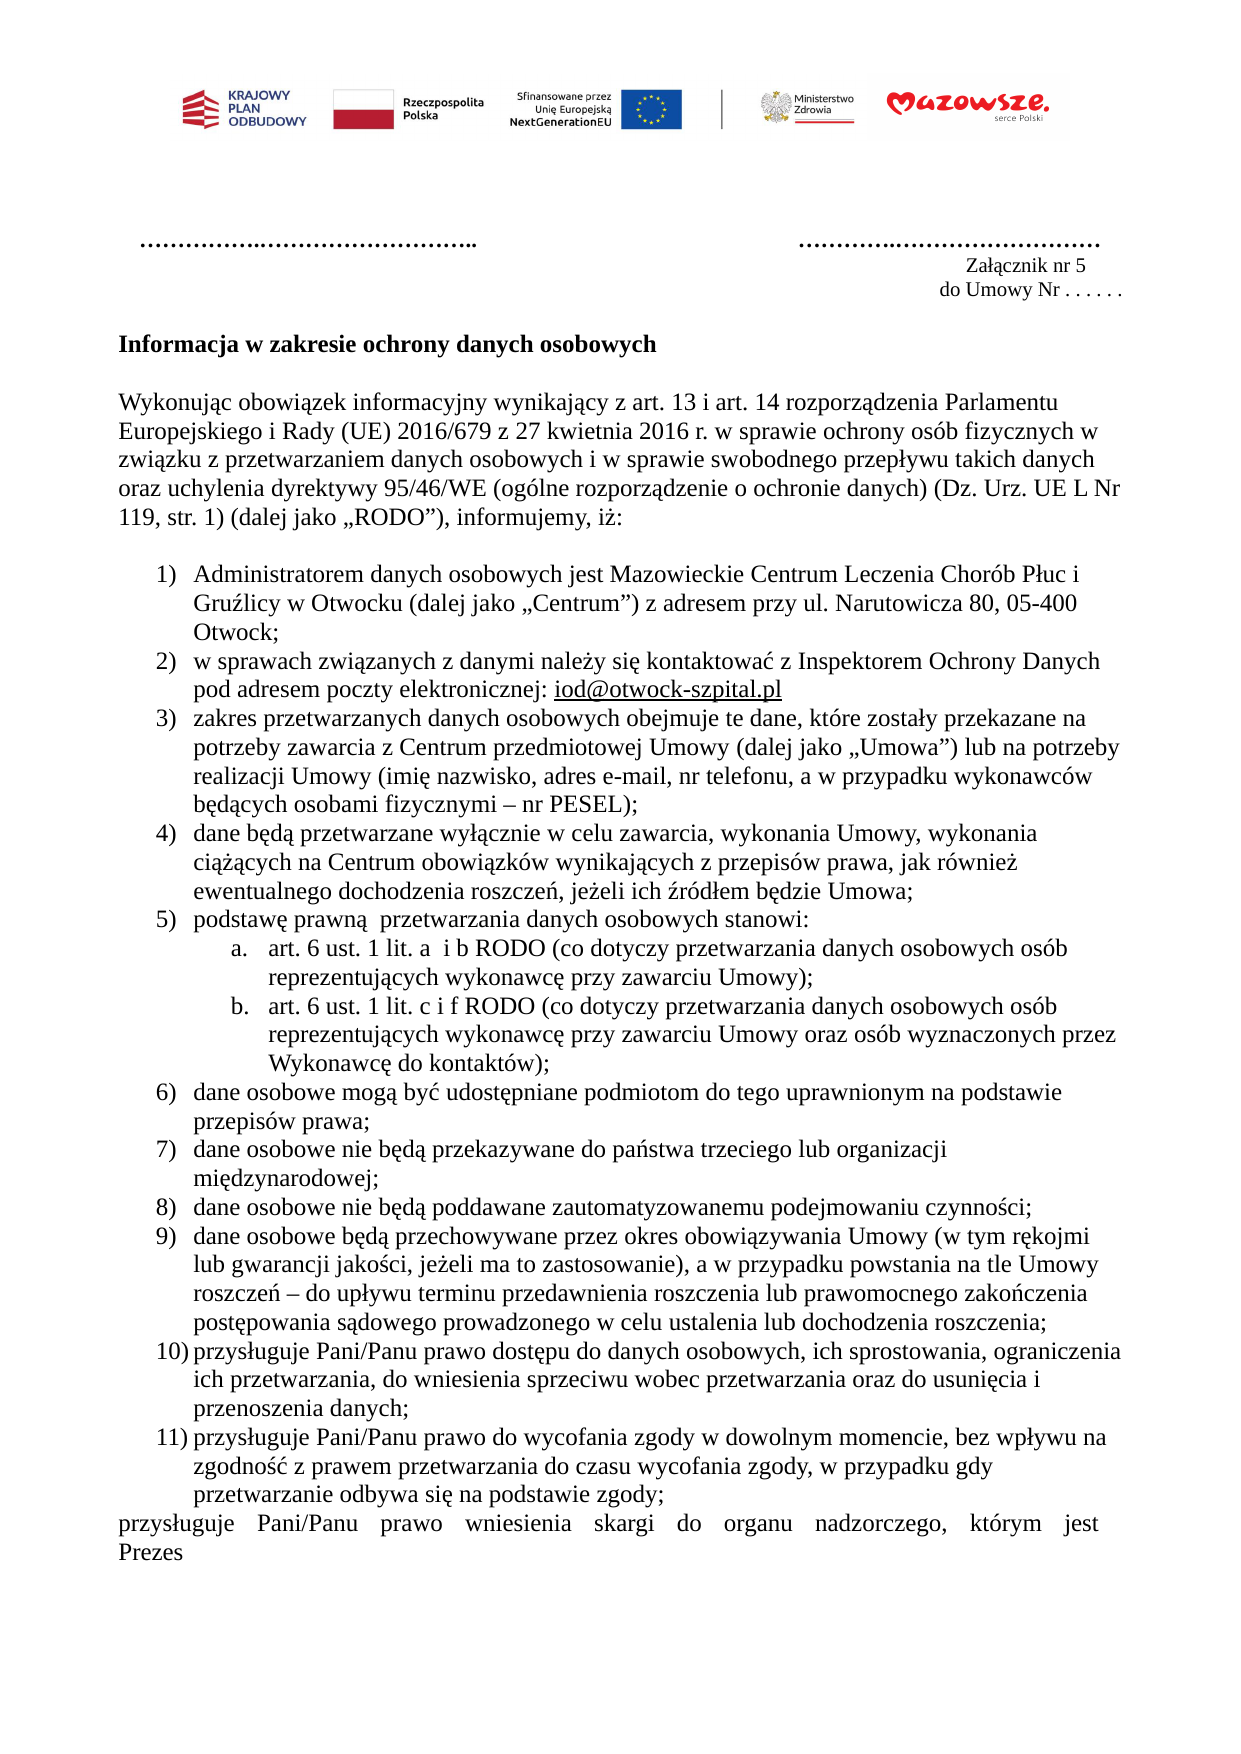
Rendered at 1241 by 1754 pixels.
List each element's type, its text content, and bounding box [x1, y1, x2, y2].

text …………….……………………….. ………….……………………… [118, 226, 1122, 253]
text Wykonując obowiązek informacyjny wynikający z art. 13 i art. 14 rozporządzenia Parlamentu Europejskiego i Rady (UE) 2016/679 z 27 kwietnia 2016 r. w sprawie ochrony osób fizycznych w związku z przetwarzaniem danych osobowych i w sprawie swobodnego przepływu takich danych oraz uchylenia dyrektywy 95/46/WE (ogólne rozporządzenie o ochronie danych) (Dz. Urz. UE L Nr 119, str. 1) (dalej jako „RODO”), informujemy, iż: [118, 387, 1122, 531]
text do Umowy Nr . . . . . . [118, 277, 1122, 301]
list dane osobowe nie będą poddawane zautomatyzowanemu podejmowaniu czynności; [156, 1192, 1122, 1221]
list przysługuje Pani/Panu prawo do wycofania zgody w dowolnym momencie, bez wpływu na zgodność z prawem przetwarzania do czasu wycofania zgody, w przypadku gdy przetwarzanie odbywa się na podstawie zgody; [156, 1422, 1122, 1508]
list art. 6 ust. 1 lit. c i f RODO (co dotyczy przetwarzania danych osobowych osób reprezentujących wykonawcę przy zawarciu Umowy oraz osób wyznaczonych przez Wykonawcę do kontaktów); [231, 991, 1122, 1077]
text Załącznik nr 5 [856, 253, 1122, 277]
list w sprawach związanych z danymi należy się kontaktować z Inspektorem Ochrony Danych pod adresem poczty elektronicznej: iod@otwock-szpital.pl [156, 646, 1122, 703]
text Informacja w zakresie ochrony danych osobowych [118, 329, 1122, 358]
list dane osobowe mogą być udostępniane podmiotom do tego uprawnionym na podstawie przepisów prawa; [156, 1077, 1122, 1134]
list dane osobowe nie będą przekazywane do państwa trzeciego lub organizacji międzynarodowej; [156, 1134, 1122, 1192]
list dane osobowe będą przechowywane przez okres obowiązywania Umowy (w tym rękojmi lub gwarancji jakości, jeżeli ma to zastosowanie), a w przypadku powstania na tle Umowy roszczeń – do upływu terminu przedawnienia roszczenia lub prawomocnego zakończenia postępowania sądowego prowadzonego w celu ustalenia lub dochodzenia roszczenia; [156, 1221, 1122, 1336]
text przysługuje Pani/Panu prawo wniesienia skargi do organu nadzorczego, którym jest Prezes [118, 1508, 1122, 1566]
list podstawę prawną przetwarzania danych osobowych stanowi: [156, 904, 1122, 933]
list dane będą przetwarzane wyłącznie w celu zawarcia, wykonania Umowy, wykonania ciążących na Centrum obowiązków wynikających z przepisów prawa, jak również ewentualnego dochodzenia roszczeń, jeżeli ich źródłem będzie Umowa; [156, 818, 1122, 904]
list Administratorem danych osobowych jest Mazowieckie Centrum Leczenia Chorób Płuc i Gruźlicy w Otwocku (dalej jako „Centrum”) z adresem przy ul. Narutowicza 80, 05-400 Otwock; [156, 559, 1122, 646]
list przysługuje Pani/Panu prawo dostępu do danych osobowych, ich sprostowania, ograniczenia ich przetwarzania, do wniesienia sprzeciwu wobec przetwarzania oraz do usunięcia i przenoszenia danych; [156, 1336, 1122, 1422]
list art. 6 ust. 1 lit. a i b RODO (co dotyczy przetwarzania danych osobowych osób reprezentujących wykonawcę przy zawarciu Umowy); [231, 933, 1122, 991]
list zakres przetwarzanych danych osobowych obejmuje te dane, które zostały przekazane na potrzeby zawarcia z Centrum przedmiotowej Umowy (dalej jako „Umowa”) lub na potrzeby realizacji Umowy (imię nazwisko, adres e-mail, nr telefonu, a w przypadku wykonawców będących osobami fizycznymi – nr PESEL); [156, 703, 1122, 818]
picture [170, 73, 1071, 141]
